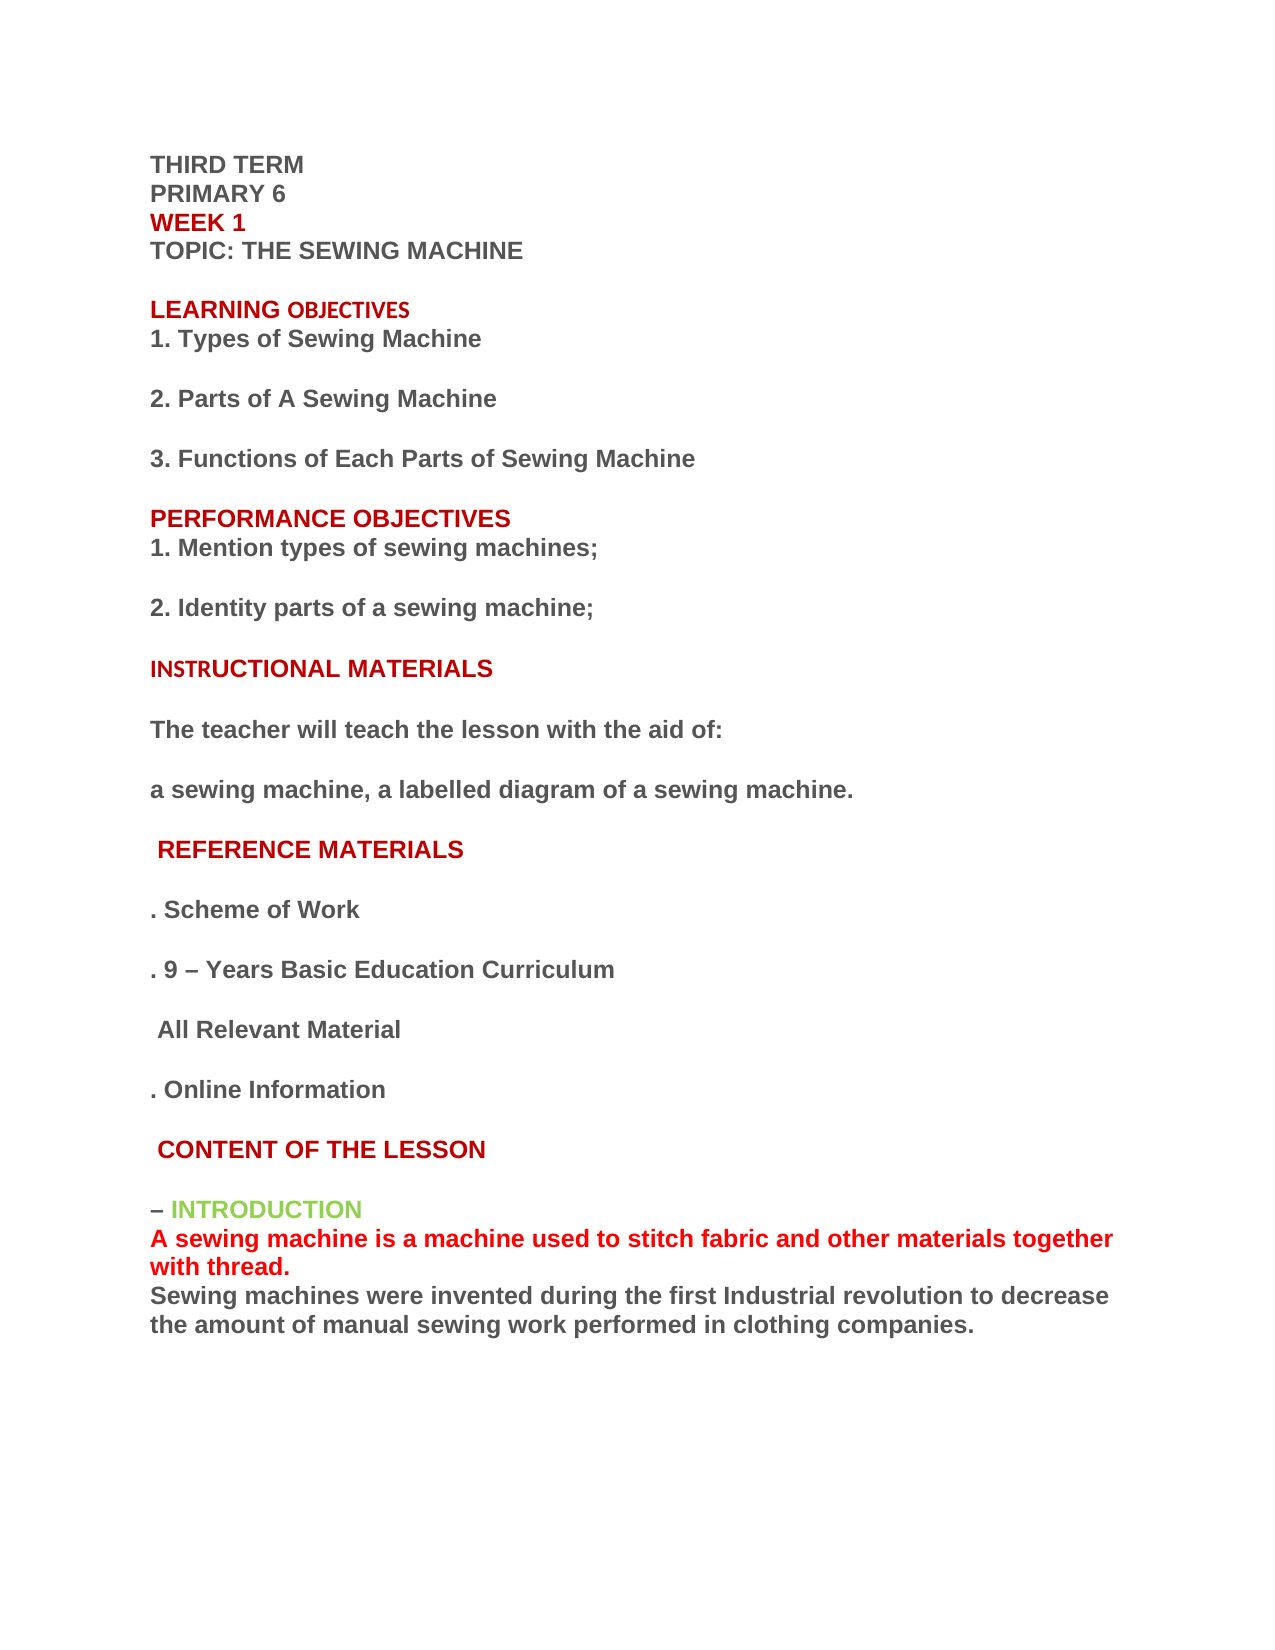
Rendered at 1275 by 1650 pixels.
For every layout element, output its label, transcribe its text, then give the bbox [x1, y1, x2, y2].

text REFERENCE MATERIALS [150, 835, 1125, 863]
text PERFORMANCE OBJECTIVES [150, 504, 1125, 533]
text LEARNING OBJECTIVES [150, 294, 1125, 324]
text INSTRUCTIONAL MATERIALS [150, 653, 1125, 683]
text The teacher will teach the lesson with the aid of: [150, 715, 1125, 743]
text 2. Parts of A Sewing Machine [150, 384, 1125, 413]
text CONTENT OF THE LESSON [150, 1135, 1125, 1163]
text – INTRODUCTION [150, 1195, 1125, 1223]
text A sewing machine is a machine used to stitch fabric and other materials together with thread. [150, 1223, 1125, 1281]
text . Online Information [150, 1075, 1125, 1103]
text Sewing machines were invented during the first Industrial revolution to decrease the amount of manual sewing work performed in clothing companies. [150, 1281, 1125, 1338]
text . Scheme of Work [150, 895, 1125, 923]
text WEEK 1 [150, 207, 1125, 236]
text 3. Functions of Each Parts of Sewing Machine [150, 444, 1125, 473]
text 1. Types of Sewing Machine [150, 324, 1125, 353]
text All Relevant Material [150, 1015, 1125, 1043]
text THIRD TERM [150, 150, 1125, 179]
text a sewing machine, a labelled diagram of a sewing machine. [150, 775, 1125, 803]
text TOPIC: THE SEWING MACHINE [150, 236, 1125, 265]
text 2. Identity parts of a sewing machine; [150, 593, 1125, 622]
text PRIMARY 6 [150, 179, 1125, 207]
text 1. Mention types of sewing machines; [150, 533, 1125, 562]
text . 9 – Years Basic Education Curriculum [150, 955, 1125, 983]
